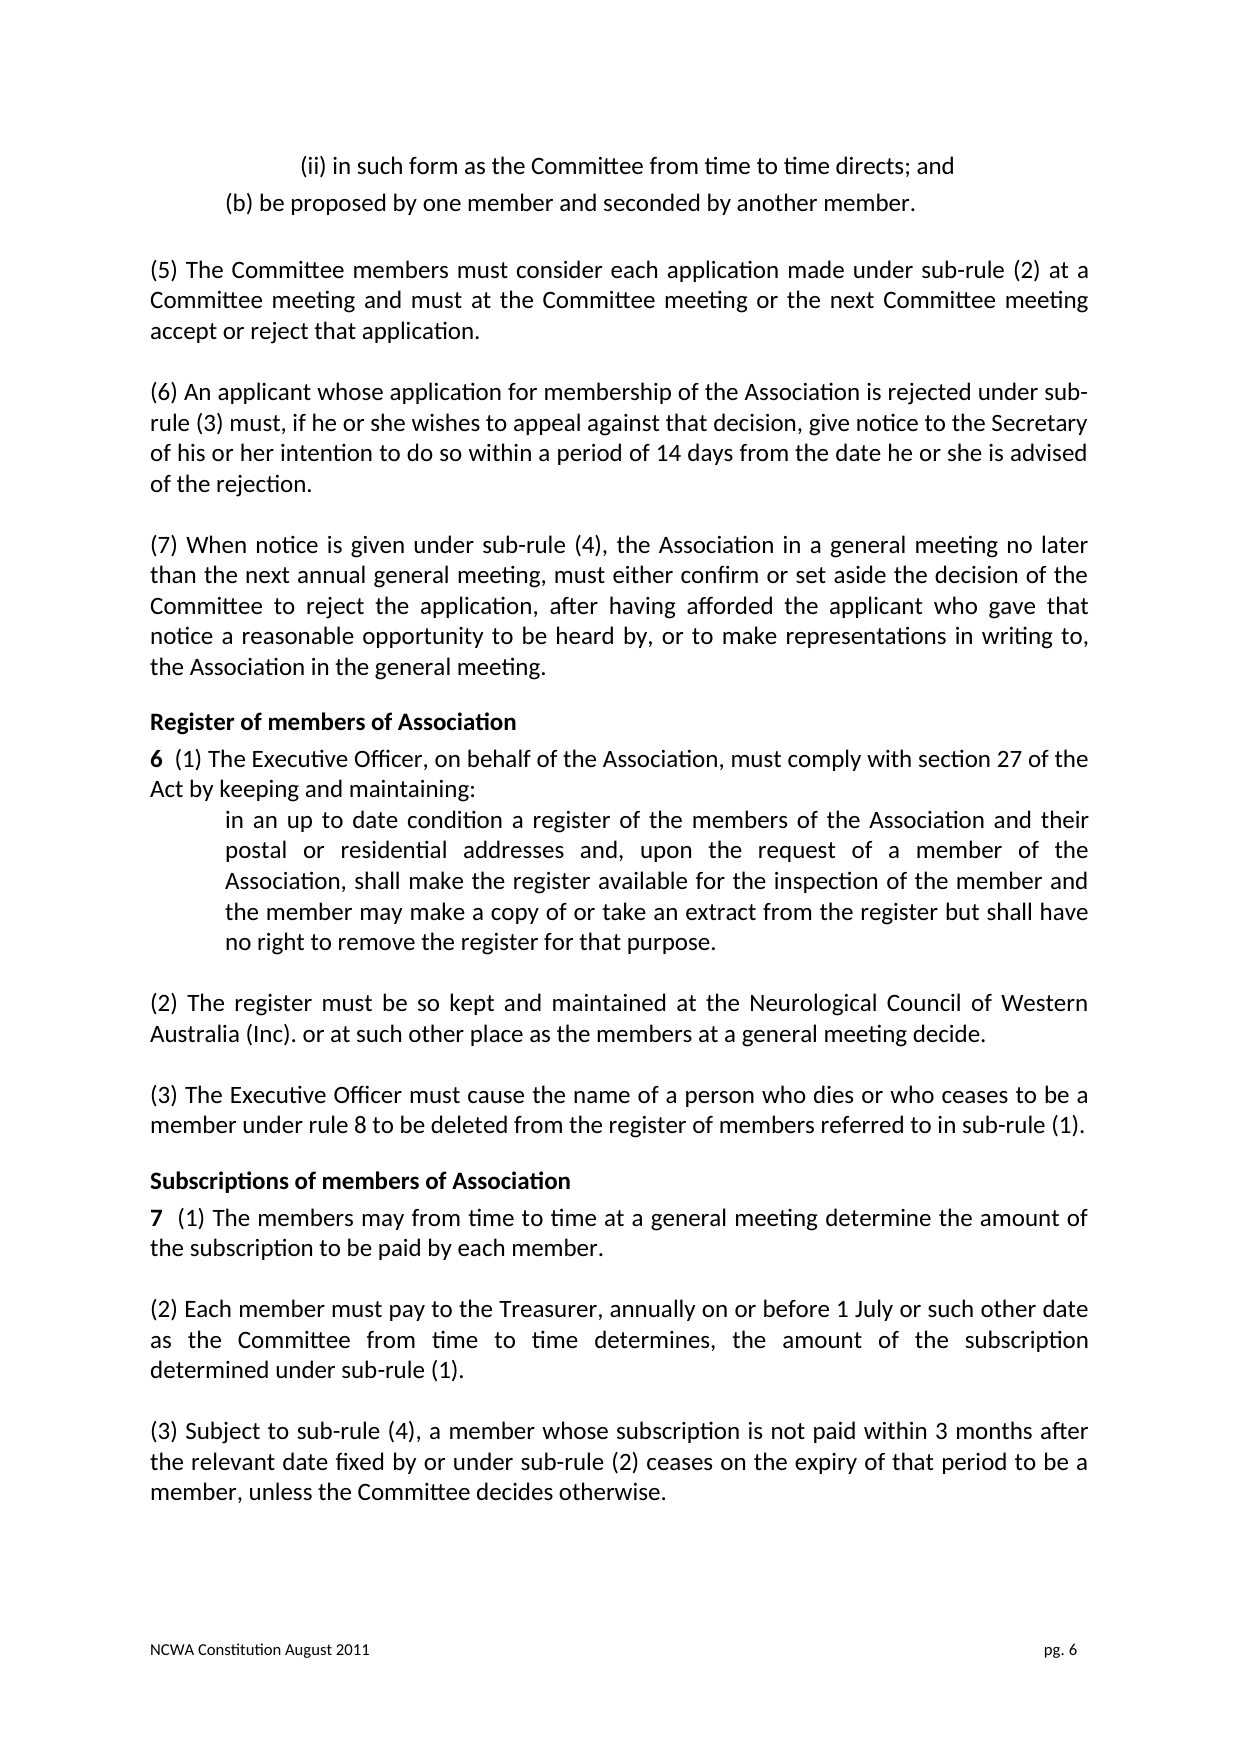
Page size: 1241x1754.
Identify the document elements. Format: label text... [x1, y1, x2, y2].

text (2) The register must be so kept and maintained at the Neurological Council of Western Australia (Inc). or at such other place as the members at a general meeting decide. [150, 987, 1090, 1048]
text in an up to date condition a register of the members of the Association and their postal or residential addresses and, upon the request of a member of the Association, shall make the register available for the inspection of the member and the member may make a copy of or take an extract from the register but shall have no right to remove the register for that purpose. [225, 804, 1090, 957]
text (2) Each member must pay to the Treasurer, annually on or before 1 July or such other date as the Committee from time to time determines, the amount of the subscription determined under sub-rule (1). [150, 1293, 1090, 1385]
text (7) When notice is given under sub-rule (4), the Association in a general meeting no later than the next annual general meeting, must either confirm or set aside the decision of the Committee to reject the application, after having afforded the applicant who gave that notice a reasonable opportunity to be heard by, or to make representations in writing to, the Association in the general meeting. [150, 529, 1090, 681]
text 7 (1) The members may from time to time at a general meeting determine the amount of the subscription to be paid by each member. [150, 1202, 1090, 1263]
subtitle Subscriptions of members of Association [150, 1165, 1090, 1195]
text 6 (1) The Executive Officer, on behalf of the Association, must comply with section 27 of the Act by keeping and maintaining: [150, 743, 1090, 804]
text (3) Subject to sub-rule (4), a member whose subscription is not paid within 3 months after the relevant date fixed by or under sub-rule (2) ceases on the expiry of that period to be a member, unless the Committee decides otherwise. [150, 1415, 1090, 1507]
text (3) The Executive Officer must cause the name of a person who dies or who ceases to be a member under rule 8 to be deleted from the register of members referred to in sub-rule (1). [150, 1079, 1090, 1140]
text (b) be proposed by one member and seconded by another member. [225, 187, 1090, 217]
text (ii) in such form as the Committee from time to time directs; and [300, 150, 1090, 181]
subtitle Register of members of Association [150, 706, 1090, 737]
text (6) An applicant whose application for membership of the Association is rejected under sub-rule (3) must, if he or she wishes to appeal against that decision, give notice to the Secretary of his or her intention to do so within a period of 14 days from the date he or she is advised of the rejection. [150, 376, 1090, 498]
text (5) The Committee members must consider each application made under sub-rule (2) at a Committee meeting and must at the Committee meeting or the next Committee meeting accept or reject that application. [150, 254, 1090, 346]
